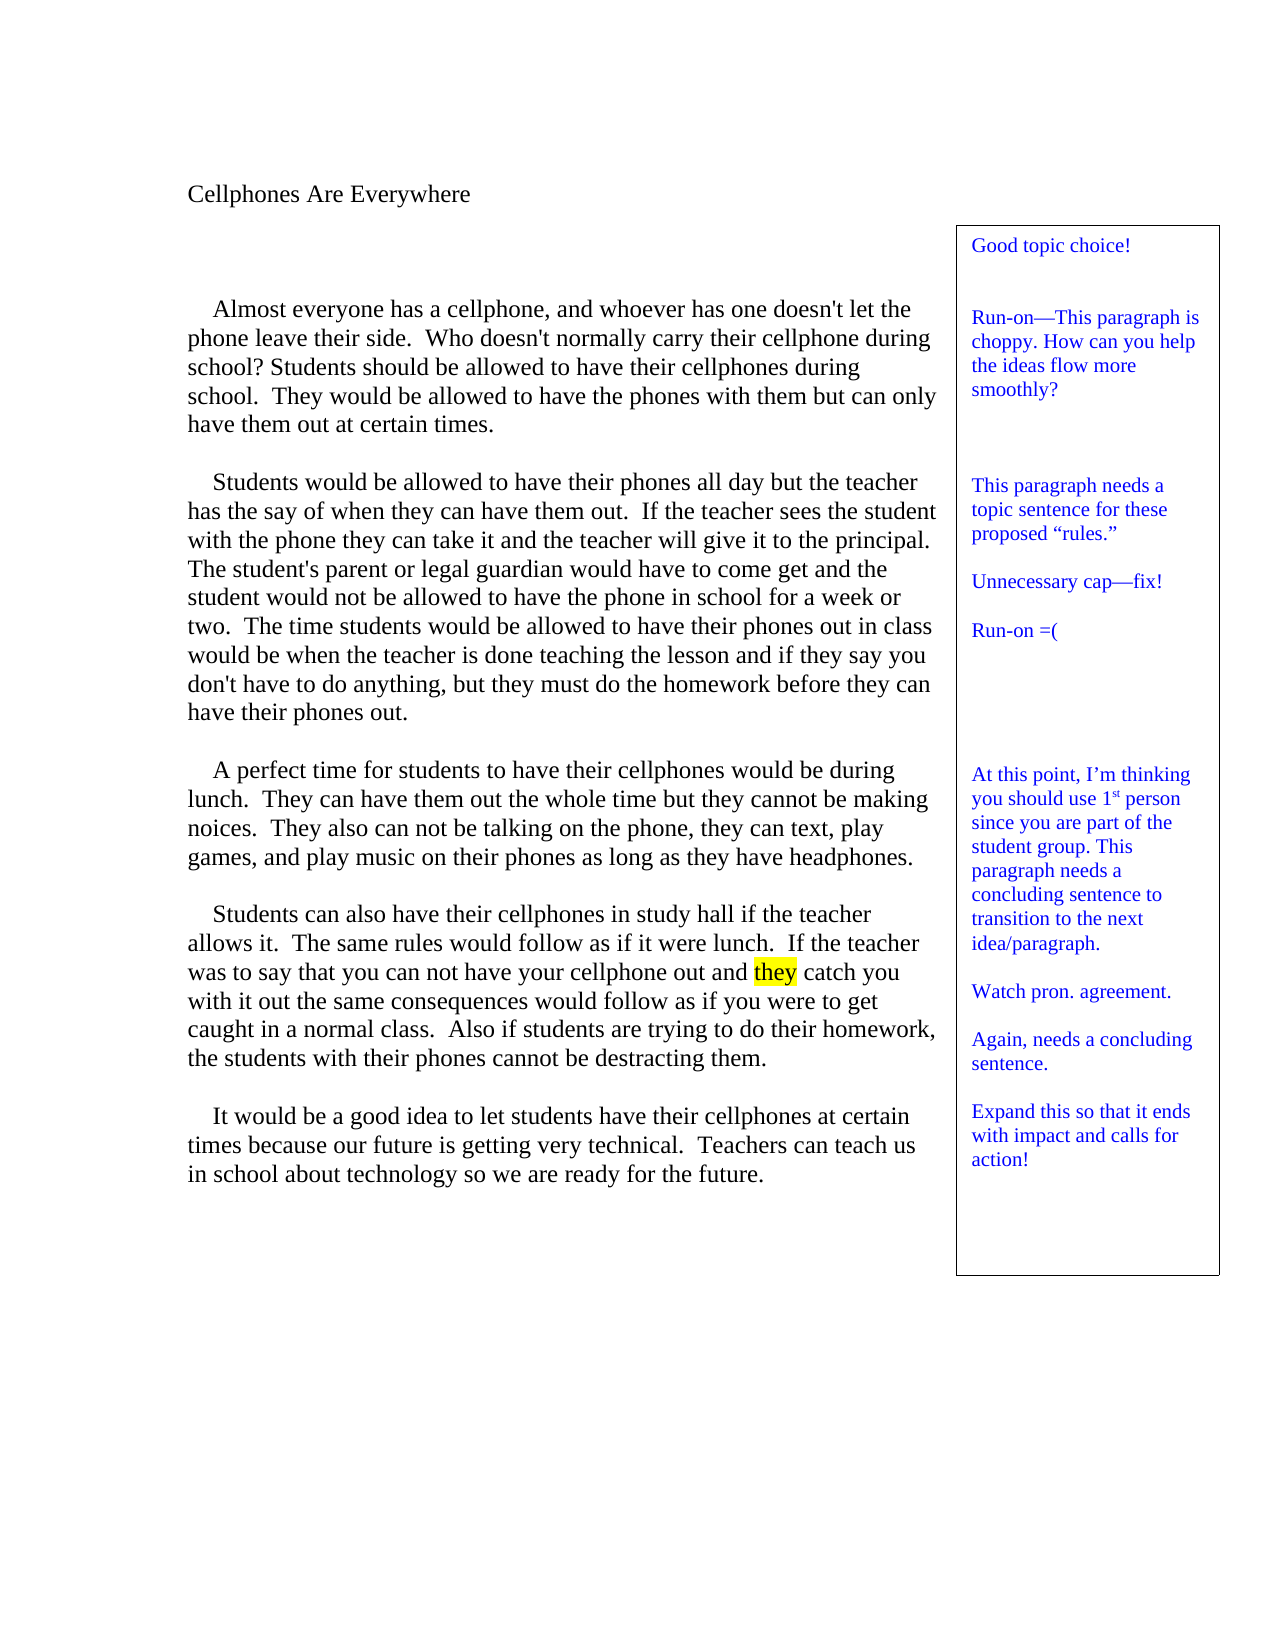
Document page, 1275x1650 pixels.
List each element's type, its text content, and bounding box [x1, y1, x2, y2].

text It would be a good idea to let students have their cellphones at certain times because our future is getting very technical. Teachers can teach us in school about technology so we are ready for the future. [187, 1101, 1087, 1216]
text Students can also have their cellphones in study hall if the teacher allows it. The same rules would follow as if it were lunch. If the teacher was to say that you can not have your cellphone out and they catch you with it out the same consequences would follow as if you were to get caught in a normal class. Also if students are trying to do their homework, the students with their phones cannot be destracting them. [187, 899, 1087, 1072]
text A perfect time for students to have their cellphones would be during lunch. They can have them out the whole time but they cannot be making noices. They also can not be talking on the phone, they can text, play games, and play music on their phones as long as they have headphones. [187, 755, 1087, 870]
text Cellphones Are Everywhere [187, 150, 1087, 207]
text Almost everyone has a cellphone, and whoever has one doesn't let the phone leave their side. Who doesn't normally carry their cellphone during school? Students should be allowed to have their cellphones during school. They would be allowed to have the phones with them but can only have them out at certain times. [187, 294, 1087, 438]
text Students would be allowed to have their phones all day but the teacher has the say of when they can have them out. If the teacher sees the student with the phone they can take it and the teacher will give it to the principal. The student's parent or legal guardian would have to come get and the student would not be allowed to have the phone in school for a week or two. The time students would be allowed to have their phones out in class would be when the teacher is done teaching the lesson and if they say you don't have to do anything, but they must do the homework before they can have their phones out. [187, 467, 1087, 726]
